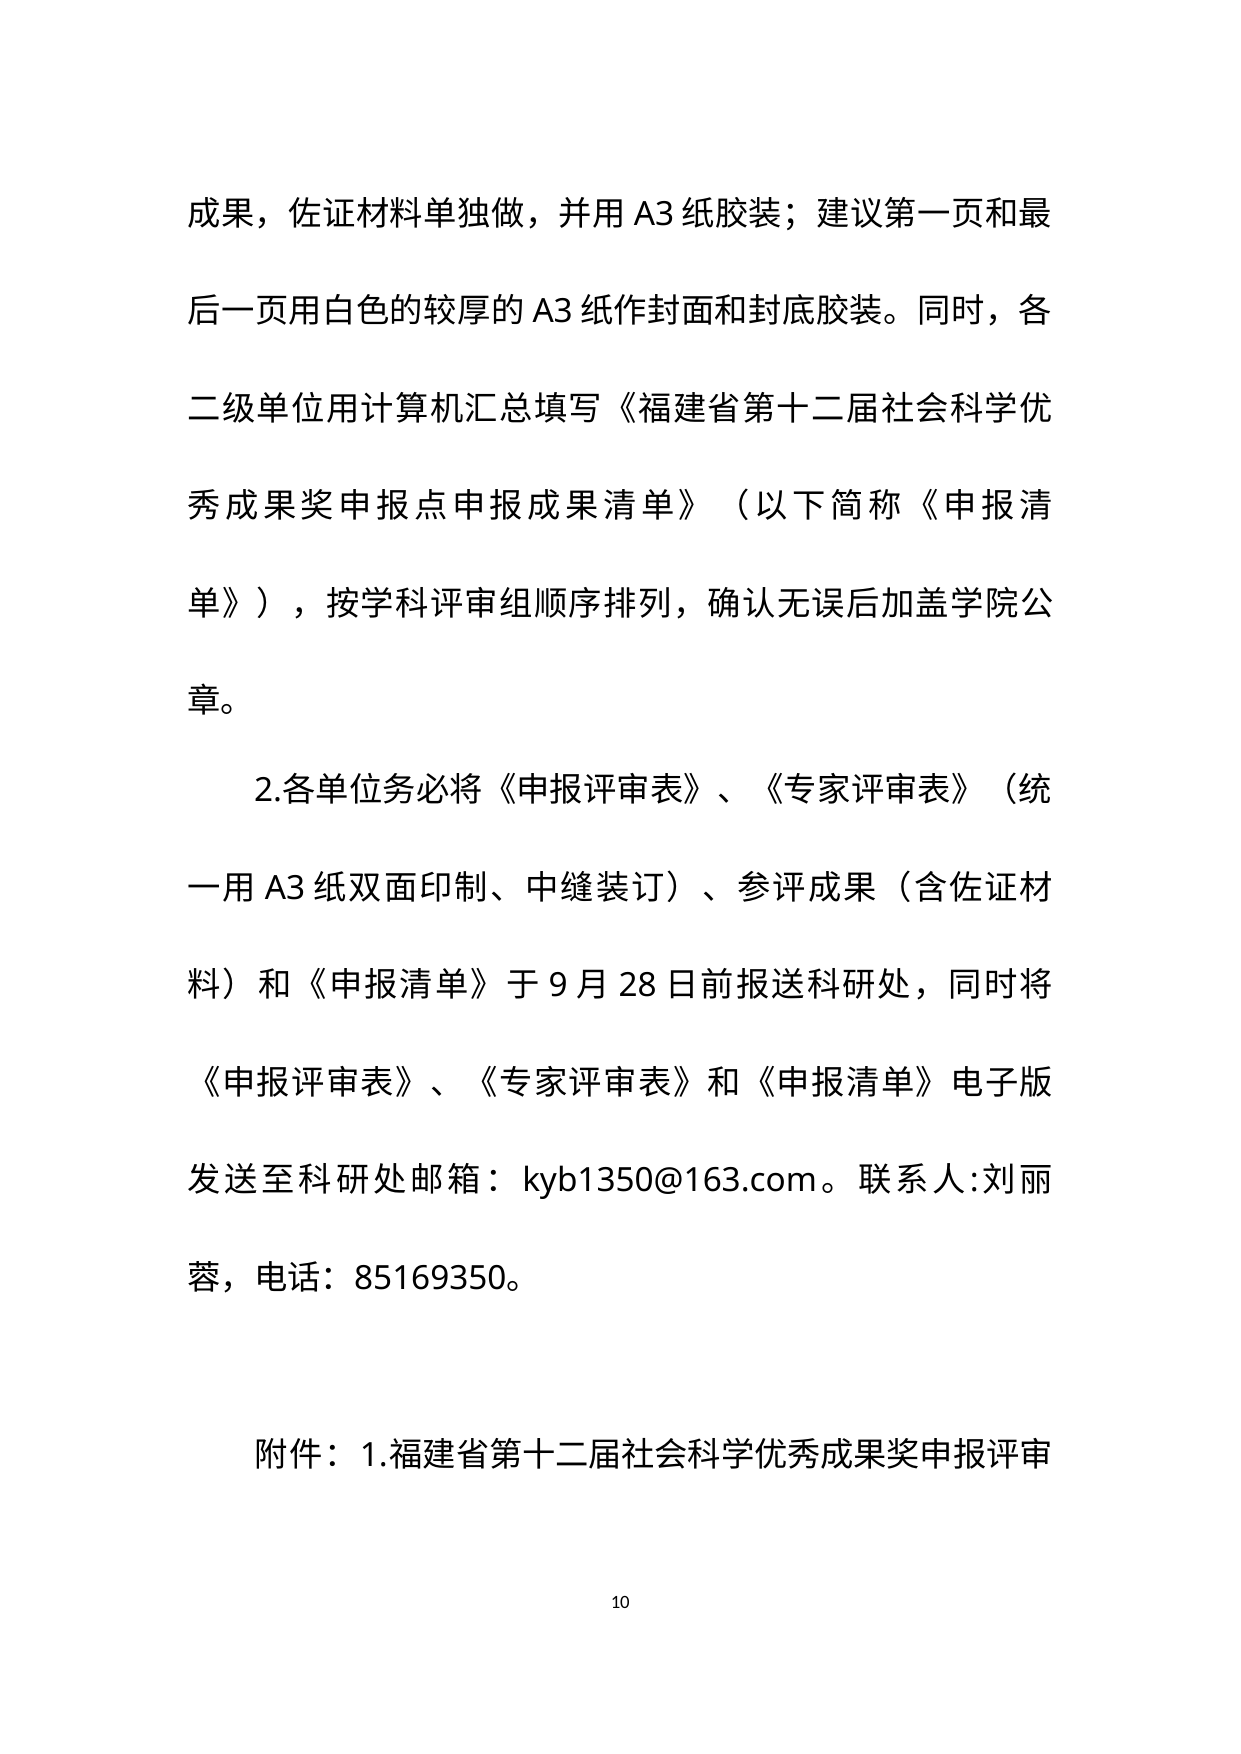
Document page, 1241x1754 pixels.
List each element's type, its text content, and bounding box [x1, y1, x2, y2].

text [187, 1419, 1053, 1484]
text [187, 178, 1053, 731]
text 2.各单位务必将《申报评审表》、《专家评审表》（统一用A3纸双面印制、中缝装订）、参评成果（含佐证材料）和《申报清单》于9月28日前报送科研处，同时将《申报评审表》、《专家评审表》和《申报清单》电子版发送至科研处邮箱：kyb1350@163.com。联系人:刘丽蓉，电话：85169350。 [187, 755, 1053, 1307]
